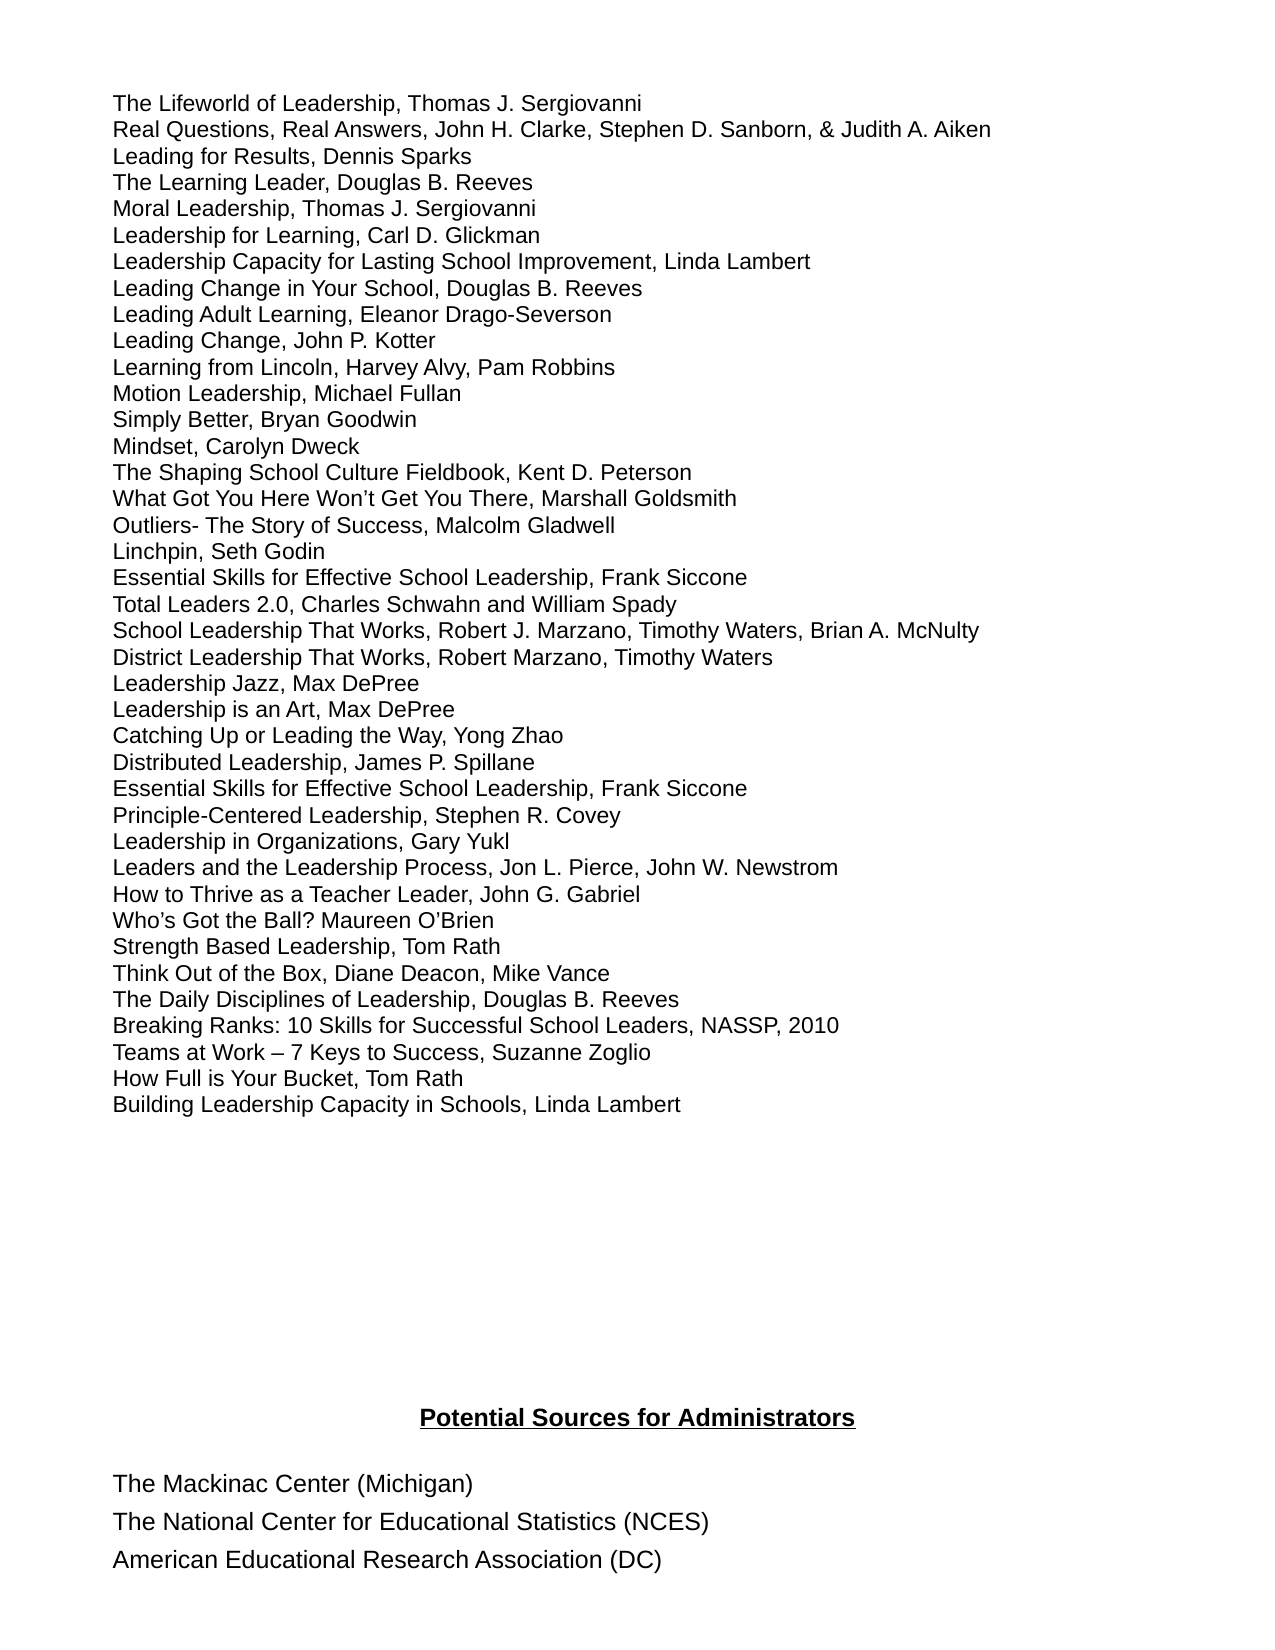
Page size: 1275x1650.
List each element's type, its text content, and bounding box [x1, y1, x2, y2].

text Leading for Results, Dennis Sparks [112, 143, 1162, 169]
text Leaders and the Leadership Process, Jon L. Pierce, John W. Newstrom [112, 854, 1162, 881]
text Simply Better, Bryan Goodwin [112, 406, 1162, 433]
text The Mackinac Center (Michigan) [112, 1469, 1162, 1498]
text Leadership is an Art, Max DePree [112, 696, 1162, 722]
text Breaking Ranks: 10 Skills for Successful School Leaders, NASSP, 2010 [112, 1012, 1162, 1039]
text Leading Change in Your School, Douglas B. Reeves [112, 274, 1162, 301]
text Think Out of the Box, Diane Deacon, Mike Vance [112, 960, 1162, 986]
text Teams at Work – 7 Keys to Success, Suzanne Zoglio [112, 1039, 1162, 1065]
text The Lifeworld of Leadership, Thomas J. Sergiovanni [112, 90, 1162, 116]
text How Full is Your Bucket, Tom Rath [112, 1065, 1162, 1091]
text Mindset, Carolyn Dweck [112, 433, 1162, 459]
text District Leadership That Works, Robert Marzano, Timothy Waters [112, 643, 1162, 670]
text The Learning Leader, Douglas B. Reeves [112, 169, 1162, 195]
text Learning from Lincoln, Harvey Alvy, Pam Robbins [112, 353, 1162, 380]
text Building Leadership Capacity in Schools, Linda Lambert [112, 1091, 1162, 1118]
text Real Questions, Real Answers, John H. Clarke, Stephen D. Sanborn, & Judith A. Aiken [112, 116, 1162, 143]
text The Shaping School Culture Fieldbook, Kent D. Peterson [112, 459, 1162, 485]
text Potential Sources for Administrators [112, 1403, 1162, 1432]
text American Educational Research Association (DC) [112, 1545, 1162, 1573]
text Catching Up or Leading the Way, Yong Zhao [112, 722, 1162, 749]
text Distributed Leadership, James P. Spillane [112, 749, 1162, 775]
text How to Thrive as a Teacher Leader, John G. Gabriel [112, 881, 1162, 907]
text Linchpin, Seth Godin [112, 538, 1162, 564]
text Total Leaders 2.0, Charles Schwahn and William Spady [112, 591, 1162, 617]
text Who’s Got the Ball? Maureen O’Brien [112, 907, 1162, 933]
text What Got You Here Won’t Get You There, Marshall Goldsmith [112, 485, 1162, 512]
text Moral Leadership, Thomas J. Sergiovanni [112, 195, 1162, 222]
text Leadership for Learning, Carl D. Glickman [112, 222, 1162, 248]
text Motion Leadership, Michael Fullan [112, 380, 1162, 406]
text School Leadership That Works, Robert J. Marzano, Timothy Waters, Brian A. McNulty [112, 617, 1162, 643]
text Essential Skills for Effective School Leadership, Frank Siccone [112, 775, 1162, 802]
text Outliers- The Story of Success, Malcolm Gladwell [112, 512, 1162, 538]
text Leading Adult Learning, Eleanor Drago-Severson [112, 301, 1162, 327]
text The National Center for Educational Statistics (NCES) [112, 1507, 1162, 1536]
text Leadership Jazz, Max DePree [112, 670, 1162, 696]
text The Daily Disciplines of Leadership, Douglas B. Reeves [112, 986, 1162, 1012]
text Leading Change, John P. Kotter [112, 327, 1162, 353]
text Essential Skills for Effective School Leadership, Frank Siccone [112, 564, 1162, 591]
text Leadership in Organizations, Gary Yukl [112, 828, 1162, 854]
text Leadership Capacity for Lasting School Improvement, Linda Lambert [112, 248, 1162, 274]
text Principle-Centered Leadership, Stephen R. Covey [112, 802, 1162, 828]
text Strength Based Leadership, Tom Rath [112, 933, 1162, 960]
